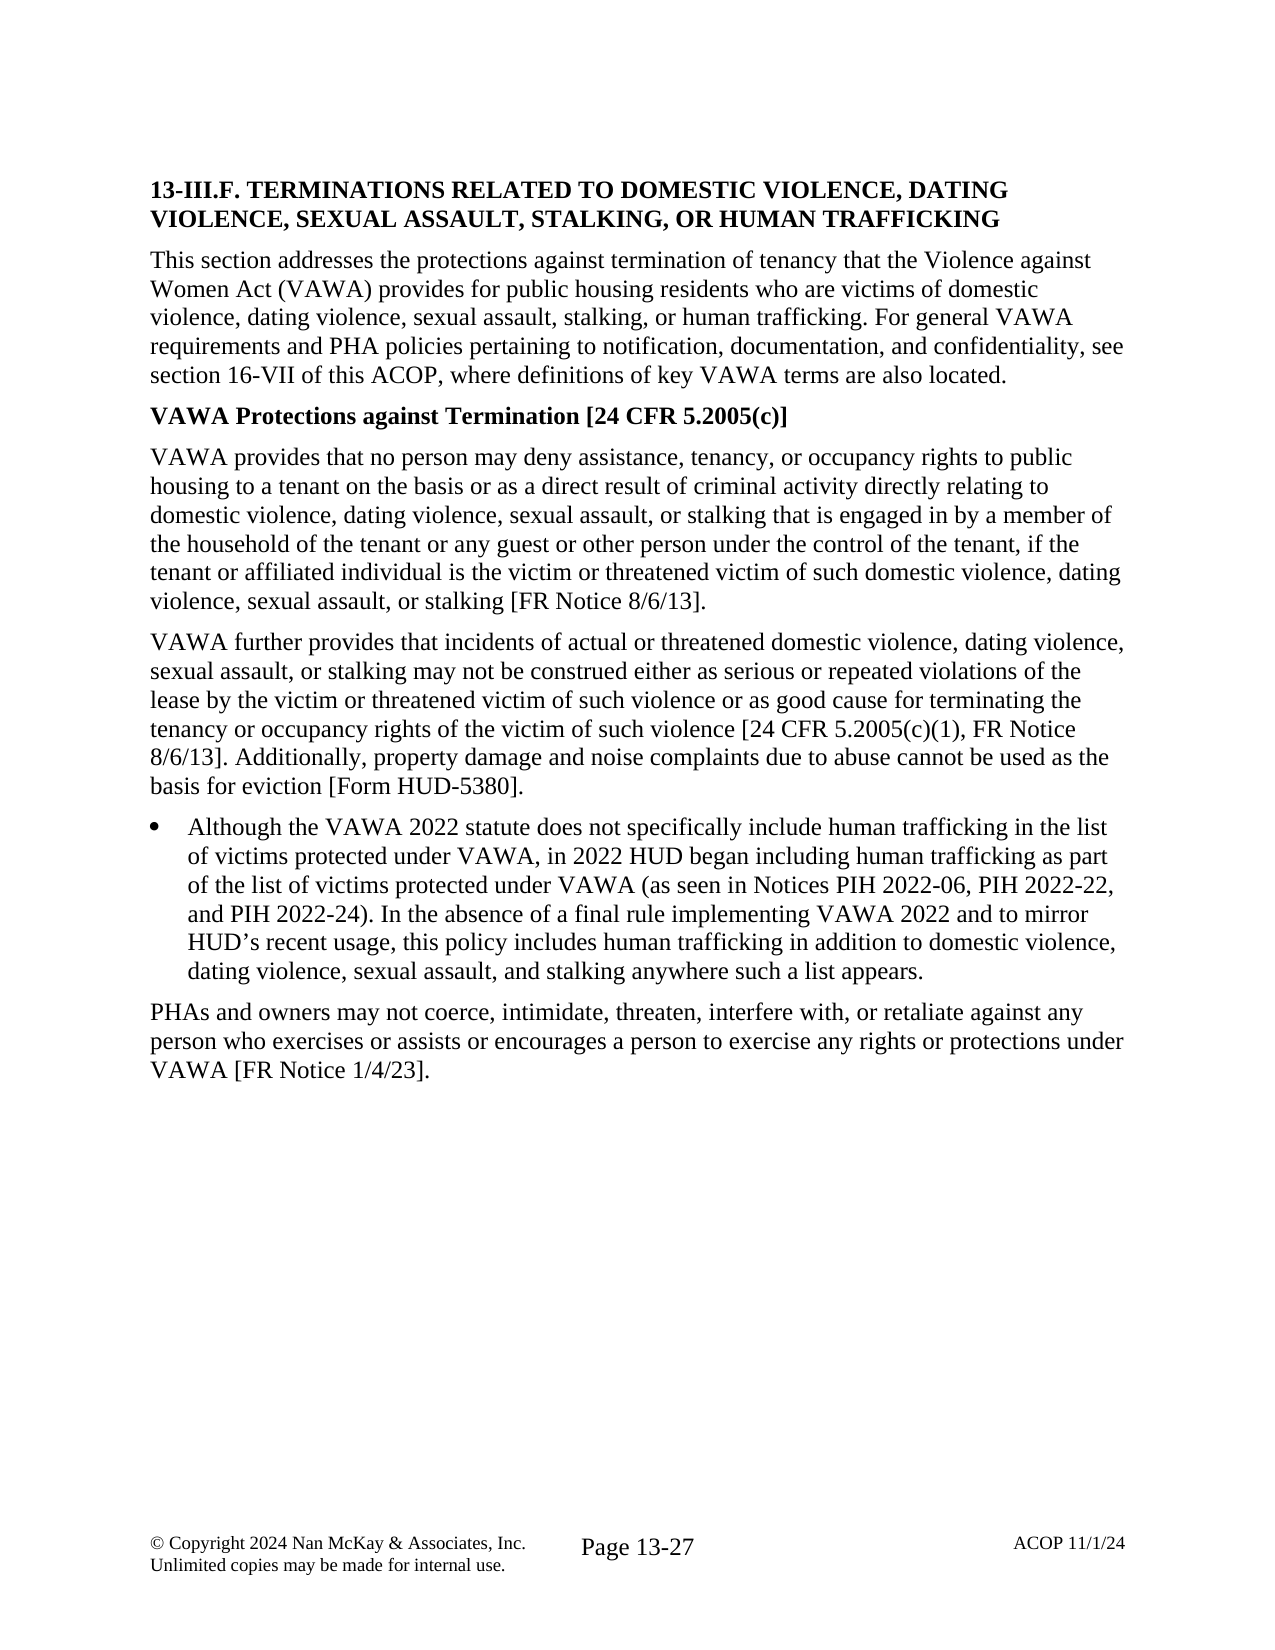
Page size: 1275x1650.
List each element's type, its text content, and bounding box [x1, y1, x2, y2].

text VAWA further provides that incidents of actual or threatened domestic violence, dating violence, sexual assault, or stalking may not be construed either as serious or repeated violations of the lease by the victim or threatened victim of such violence or as good cause for terminating the tenancy or occupancy rights of the victim of such violence [24 CFR 5.2005(c)(1), FR Notice 8/6/13]. Additionally, property damage and noise complaints due to abuse cannot be used as the basis for eviction [Form HUD-5380]. [150, 627, 1125, 800]
text VAWA Protections against Termination [24 CFR 5.2005(c)] [150, 401, 1125, 430]
text PHAs and owners may not coerce, intimidate, threaten, interfere with, or retaliate against any person who exercises or assists or encourages a person to exercise any rights or protections under VAWA [FR Notice 1/4/23]. [150, 997, 1125, 1084]
text This section addresses the protections against termination of tenancy that the Violence against Women Act (VAWA) provides for public housing residents who are victims of domestic violence, dating violence, sexual assault, stalking, or human trafficking. For general VAWA requirements and PHA policies pertaining to notification, documentation, and confidentiality, see section 16-VII of this ACOP, where definitions of key VAWA terms are also located. [150, 245, 1125, 389]
list Although the VAWA 2022 statute does not specifically include human trafficking in the list of victims protected under VAWA, in 2022 HUD began including human trafficking as part of the list of victims protected under VAWA (as seen in Notices PIH 2022-06, PIH 2022-22, and PIH 2022-24). In the absence of a final rule implementing VAWA 2022 and to mirror HUD’s recent usage, this policy includes human trafficking in addition to domestic violence, dating violence, sexual assault, and stalking anywhere such a list appears. [150, 812, 1125, 985]
text 13-III.F. TERMINATIONS RELATED TO DOMESTIC VIOLENCE, DATING VIOLENCE, SEXUAL ASSAULT, STALKING, OR HUMAN TRAFFICKING [150, 175, 1125, 232]
text VAWA provides that no person may deny assistance, tenancy, or occupancy rights to public housing to a tenant on the basis or as a direct result of criminal activity directly relating to domestic violence, dating violence, sexual assault, or stalking that is engaged in by a member of the household of the tenant or any guest or other person under the control of the tenant, if the tenant or affiliated individual is the victim or threatened victim of such domestic violence, dating violence, sexual assault, or stalking [FR Notice 8/6/13]. [150, 442, 1125, 615]
